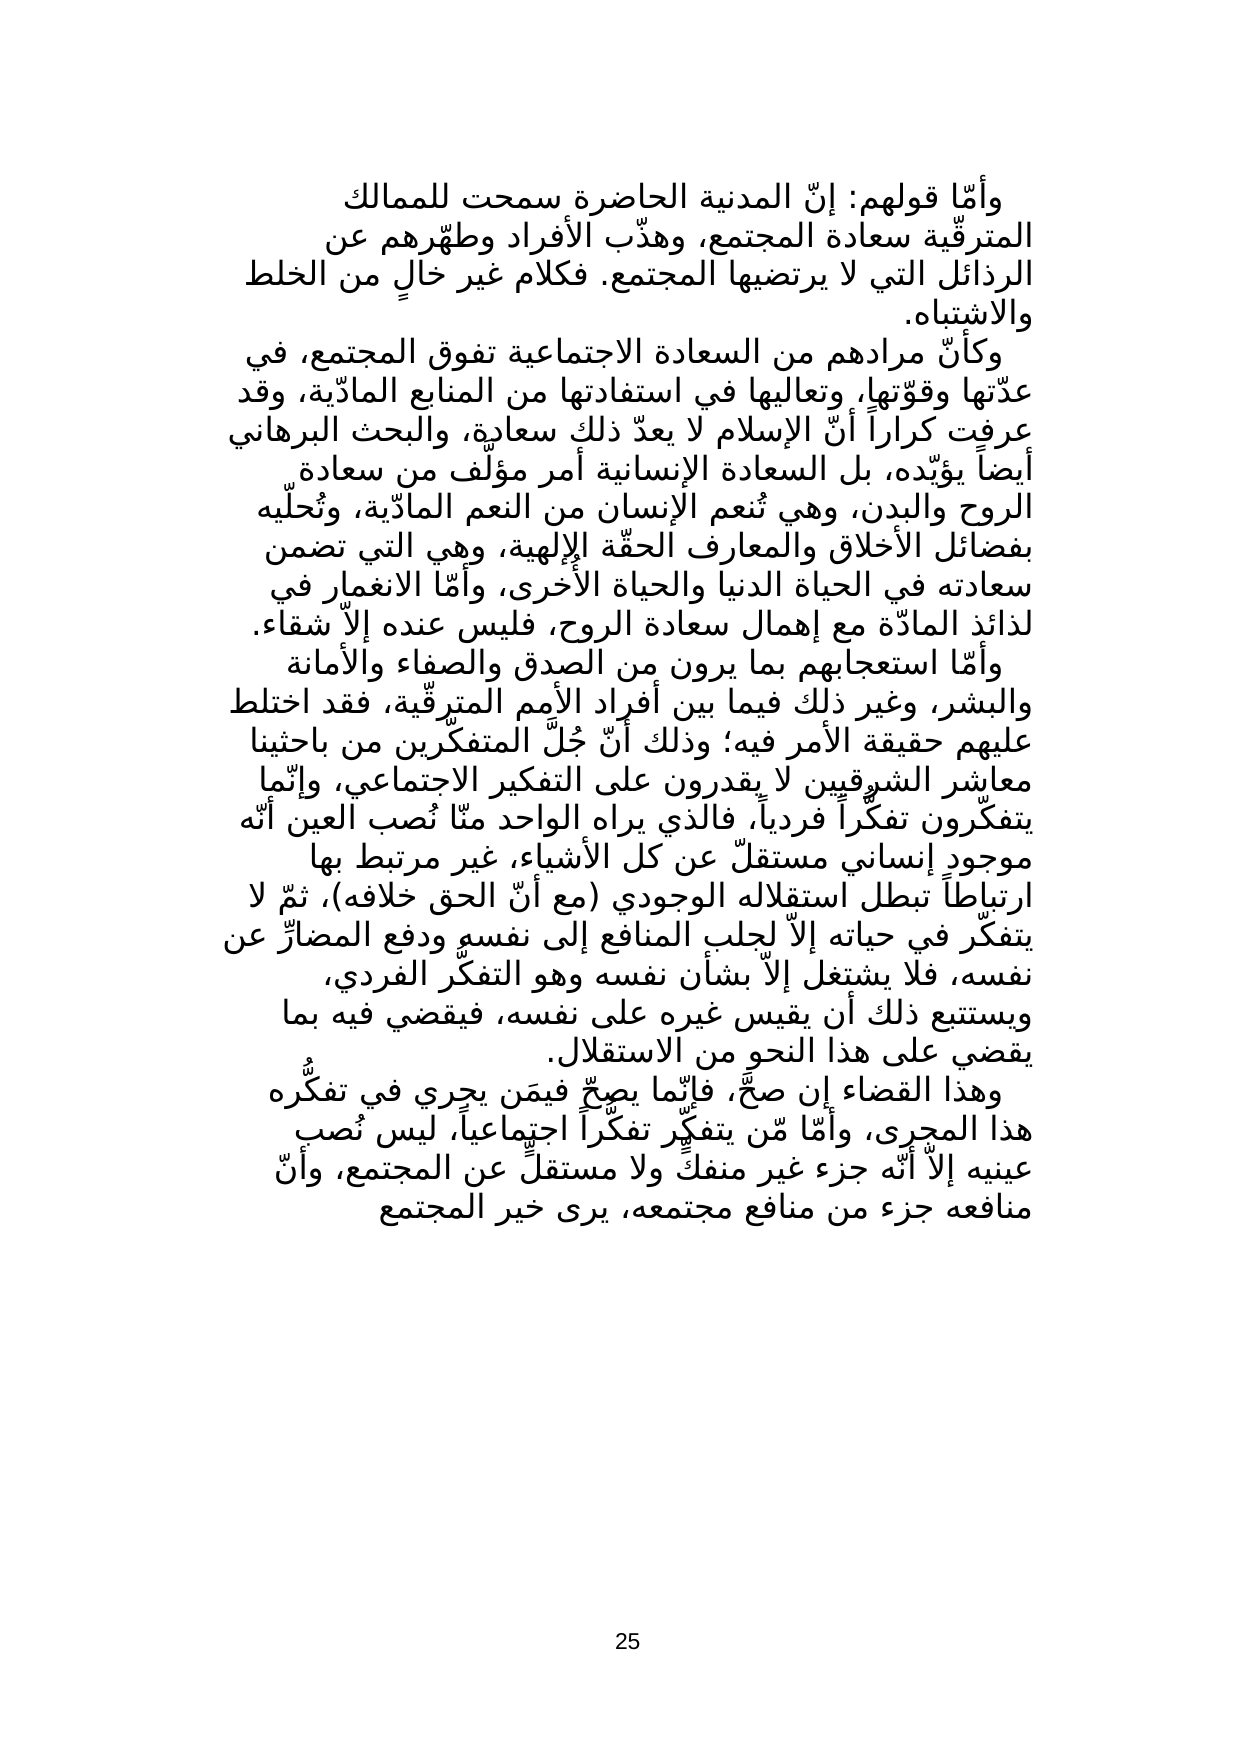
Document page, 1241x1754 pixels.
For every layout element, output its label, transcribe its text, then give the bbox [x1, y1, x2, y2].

text وأمّا قولهم: إنّ المدنية الحاضرة سمحت للممالك المترقّية سعادة المجتمع، وهذّب الأفراد وطهّرهم عن الرذائل التي لا يرتضيها المجتمع. فكلام غير خالٍ من الخلط والاشتباه. [222, 177, 1033, 333]
text وكأنّ مرادهم من السعادة الاجتماعية تفوق المجتمع، في عدّتها وقوّتها، وتعاليها في استفادتها من المنابع المادّية، وقد عرفت كراراً أنّ الإسلام لا يعدّ ذلك سعادة، والبحث البرهاني أيضاً يؤيّده، بل السعادة الإنسانية أمر مؤلَّف من سعادة الروح والبدن، وهي تُنعم الإنسان من النعم المادّية، وتُحلّيه بفضائل الأخلاق والمعارف الحقّة الإلهية، وهي التي تضمن سعادته في الحياة الدنيا والحياة الأُخرى، وأمّا الانغمار في لذائذ المادّة مع إهمال سعادة الروح، فليس عنده إلاّ شقاء. [222, 333, 1033, 643]
text وهذا القضاء إن صحَّ، فإنّما يصحّ فيمَن يجري في تفكُّره هذا المجرى، وأمّا مّن يتفكّر تفكُّراً اجتماعياً، ليس نُصب عينيه إلاّ أنّه جزء غير منفكٍّ ولا مستقلٍّ عن المجتمع، وأنّ منافعه جزء من منافع مجتمعه، يرى خير المجتمع [222, 1071, 1033, 1226]
text وأمّا استعجابهم بما يرون من الصدق والصفاء والأمانة والبشر، وغير ذلك فيما بين أفراد الأمم المترقّية، فقد اختلط عليهم حقيقة الأمر فيه؛ وذلك أنّ جُلَّ المتفكّرين من باحثينا معاشر الشرقيين لا يقدرون على التفكير الاجتماعي، وإنّما يتفكّرون تفكُّراً فردياً، فالذي يراه الواحد منّا نُصب العين أنّه موجود إنساني مستقلّ عن كل الأشياء، غير مرتبط بها ارتباطاً تبطل استقلاله الوجودي (مع أنّ الحق خلافه)، ثمّ لا يتفكّر في حياته إلاّ لجلب المنافع إلى نفسه ودفع المضارِّ عن نفسه، فلا يشتغل إلاّ بشأن نفسه وهو التفكُّر الفردي، ويستتبع ذلك أن يقيس غيره على نفسه، فيقضي فيه بما يقضي على هذا النحو من الاستقلال. [222, 643, 1033, 1071]
